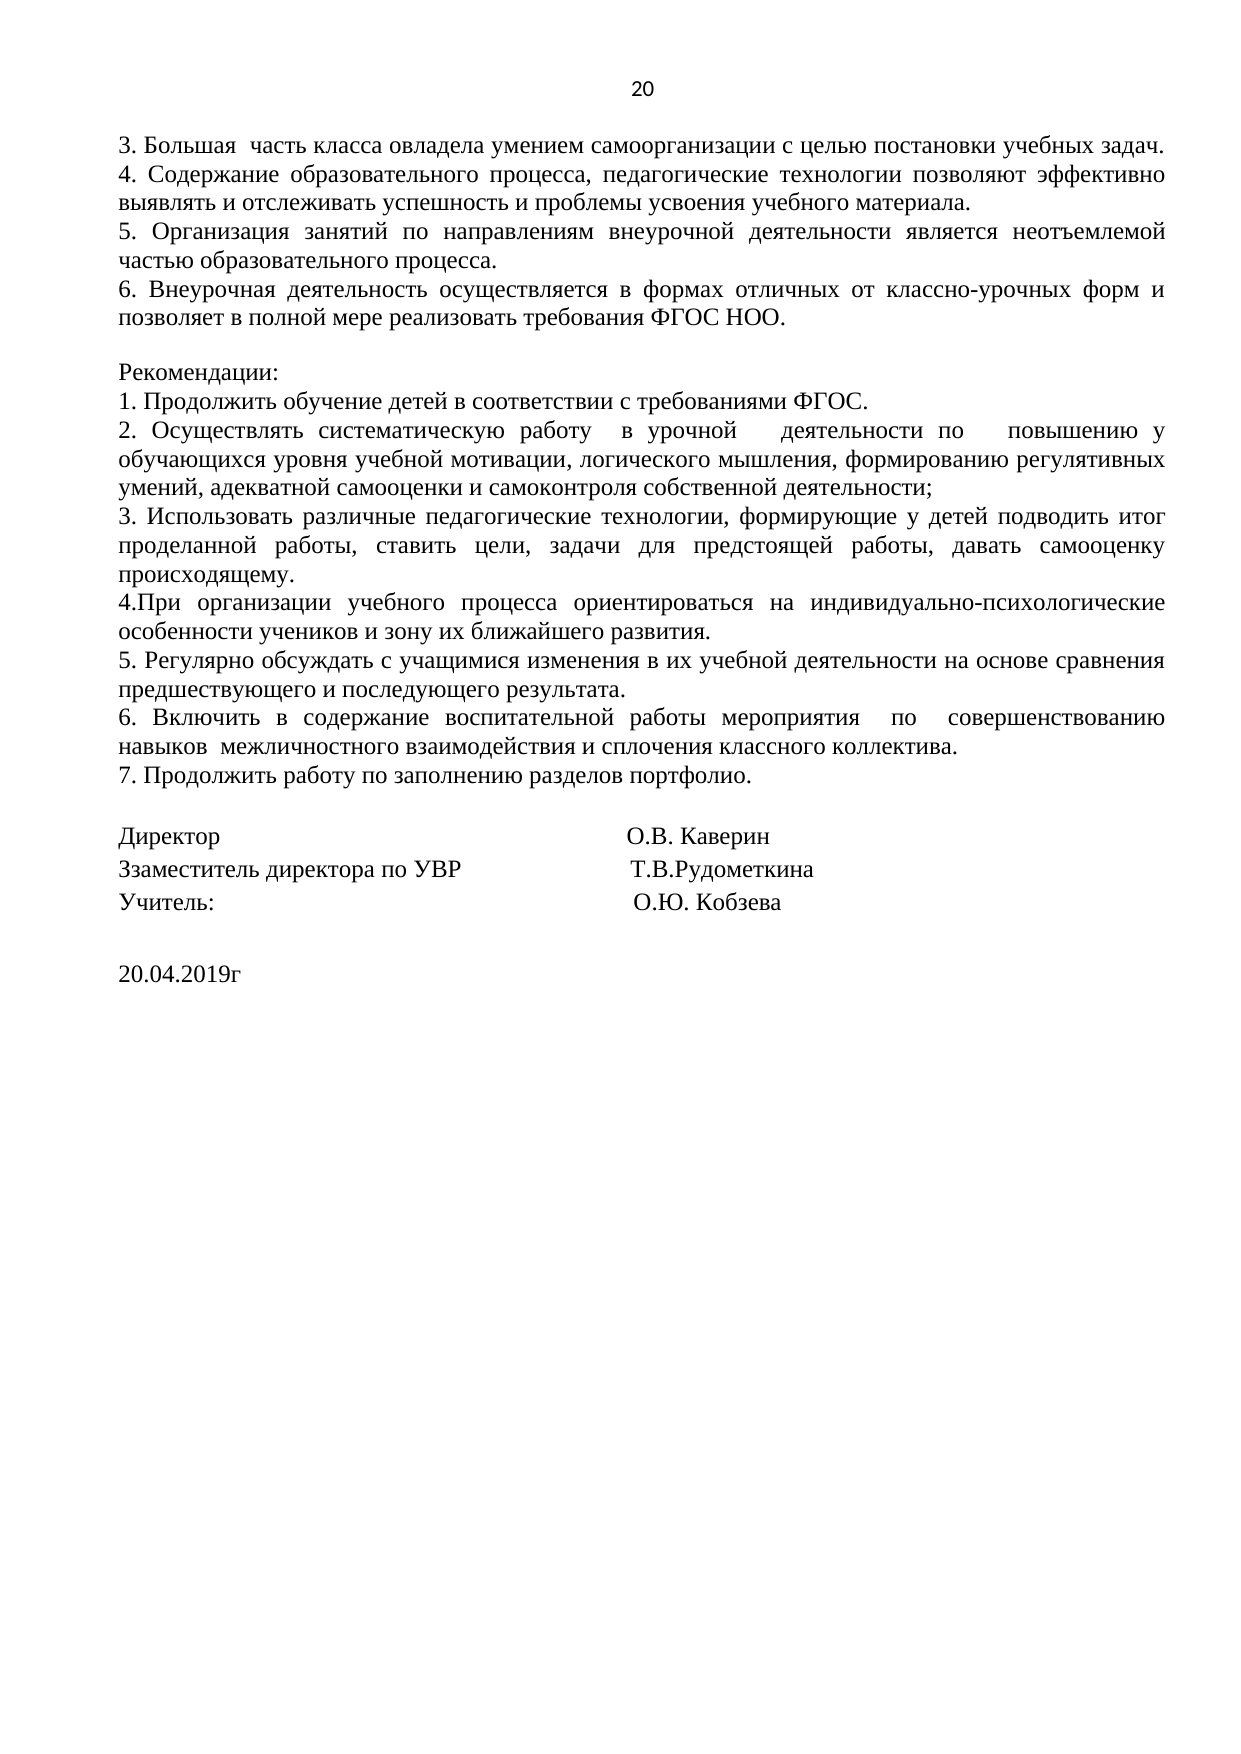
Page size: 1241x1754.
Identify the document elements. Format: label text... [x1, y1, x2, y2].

text 1. Продолжить обучение детей в соответствии с требованиями ФГОС. [118, 386, 1167, 415]
text Директор О.В. Каверин [118, 821, 1167, 850]
text Рекомендации: [118, 357, 1167, 386]
text 7. Продолжить работу по заполнению разделов портфолио. [118, 760, 1167, 789]
text 20.04.2019г [118, 959, 1167, 988]
text Ззаместитель директора по УВР Т.В.Рудометкина [118, 854, 1167, 883]
text 5. Регулярно обсуждать с учащимися изменения в их учебной деятельности на основе сравнения предшествующего и последующего результата. [118, 645, 1167, 702]
text 6. Внеурочная деятельность осуществляется в формах отличных от классно-урочных форм и позволяет в полной мере реализовать требования ФГОС НОО. [118, 274, 1167, 331]
text 3. Большая часть класса овладела умением самоорганизации с целью постановки учебных задач. 4. Содержание образовательного процесса, педагогические технологии позволяют эффективно выявлять и отслеживать успешность и проблемы усвоения учебного материала. [118, 130, 1167, 216]
text 6. Включить в содержание воспитательной работы мероприятия по совершенствованию навыков межличностного взаимодействия и сплочения классного коллектива. [118, 702, 1167, 760]
text 2. Осуществлять систематическую работу в урочной деятельности по повышению у обучающихся уровня учебной мотивации, логического мышления, формированию регулятивных умений, адекватной самооценки и самоконтроля собственной деятельности; [118, 415, 1167, 501]
text 3. Использовать различные педагогические технологии, формирующие у детей подводить итог проделанной работы, ставить цели, задачи для предстоящей работы, давать самооценку происходящему. [118, 501, 1167, 587]
text Учитель: О.Ю. Кобзева [118, 887, 1167, 916]
text 4.При организации учебного процесса ориентироваться на индивидуально-психологические особенности учеников и зону их ближайшего развития. [118, 587, 1167, 645]
text 5. Организация занятий по направлениям внеурочной деятельности является неотъемлемой частью образовательного процесса. [118, 216, 1167, 274]
